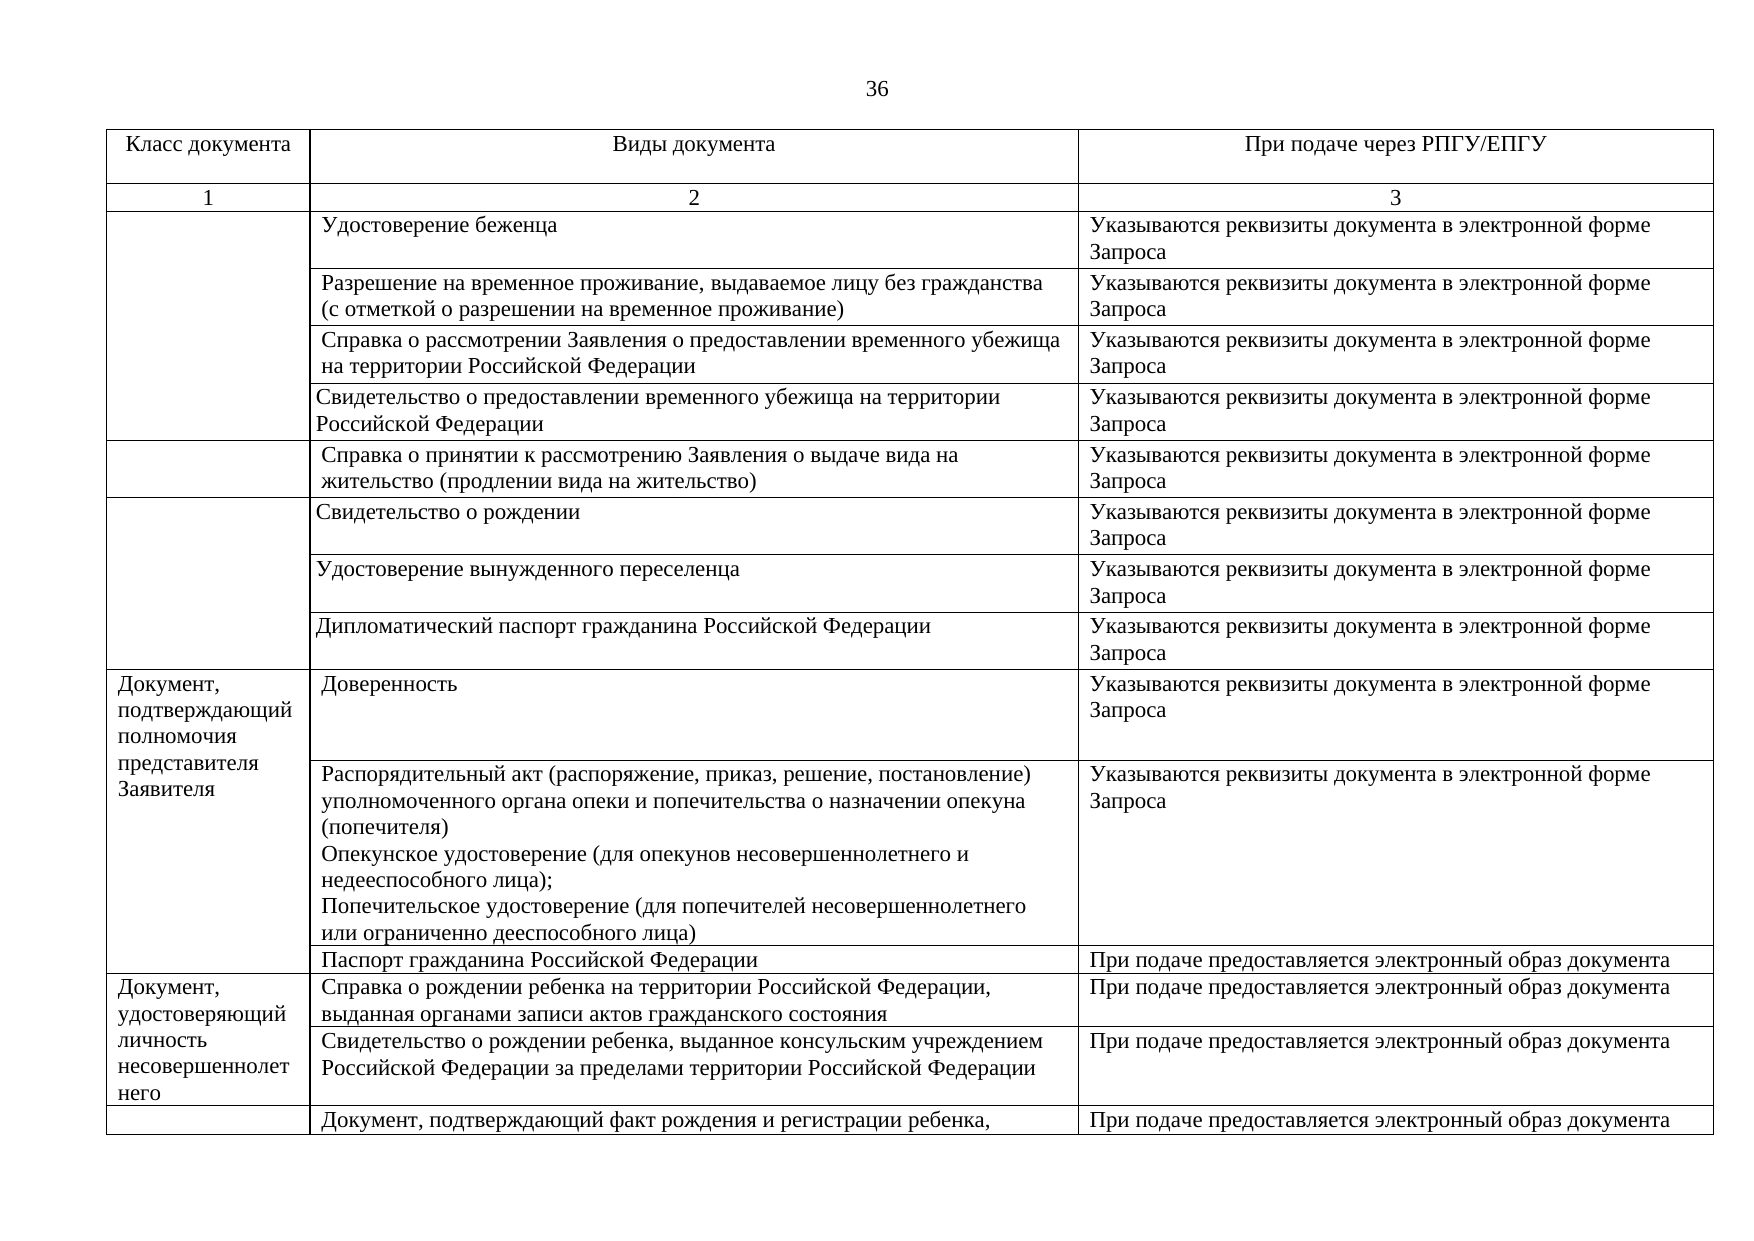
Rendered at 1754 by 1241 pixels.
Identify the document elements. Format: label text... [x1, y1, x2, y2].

table_cell [107, 441, 309, 497]
table_cell Распорядительный акт (распоряжение, приказ, решение, постановление) уполномоченного органа опеки и попечительства о назначении опекуна (попечителя) Опекунское удостоверение (для опекунов несовершеннолетнего и недееспособного лица); Попечительское удостоверение (для попечителей несовершеннолетнего или ограниченно дееспособного лица) [311, 761, 1078, 945]
table_header При подаче через РПГУ/ЕПГУ [1079, 130, 1713, 183]
table_cell 3 [1079, 184, 1713, 211]
table_cell При подаче предоставляется электронный образ документа [1079, 1027, 1713, 1105]
table_cell Указываются реквизиты документа в электронной форме Запроса [1079, 555, 1713, 612]
table_cell Свидетельство о рождении [311, 498, 1078, 554]
table_cell Документ, удостоверяющий личность несовершеннолетнего [107, 974, 309, 1105]
table_cell Справка о принятии к рассмотрению Заявления о выдаче вида на жительство (продлении вида на жительство) [311, 441, 1078, 497]
table_cell Указываются реквизиты документа в электронной форме Запроса [1079, 498, 1713, 554]
table_cell Удостоверение беженца [311, 212, 1078, 268]
table_cell Указываются реквизиты документа в электронной форме Запроса [1079, 613, 1713, 669]
table_cell [107, 1106, 309, 1134]
table_cell Паспорт гражданина Российской Федерации [311, 946, 1078, 972]
table_cell Справка о рождении ребенка на территории Российской Федерации, выданная органами записи актов гражданского состояния [311, 974, 1078, 1026]
table_cell Удостоверение вынужденного переселенца [311, 555, 1078, 612]
table_cell Дипломатический паспорт гражданина Российской Федерации [311, 613, 1078, 669]
table_header Класс документа [107, 130, 309, 183]
table_cell [107, 498, 309, 669]
table_cell Указываются реквизиты документа в электронной форме Запроса [1079, 326, 1713, 382]
table_cell Указываются реквизиты документа в электронной форме Запроса [1079, 761, 1713, 945]
table_cell Справка о рассмотрении Заявления о предоставлении временного убежища на территории Российской Федерации [311, 326, 1078, 382]
table_cell 2 [311, 184, 1078, 211]
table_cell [1079, 212, 1713, 268]
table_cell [1079, 1106, 1713, 1134]
table_cell Свидетельство о рождении ребенка, выданное консульским учреждением Российской Федерации за пределами территории Российской Федерации [311, 1027, 1078, 1105]
table_cell Свидетельство о предоставлении временного убежища на территории Российской Федерации [311, 384, 1078, 440]
table_cell При подаче предоставляется электронный образ документа [1079, 946, 1713, 972]
table_cell При подаче предоставляется электронный образ документа [1079, 974, 1713, 1026]
table_cell Разрешение на временное проживание, выдаваемое лицу без гражданства (с отметкой о разрешении на временное проживание) [311, 269, 1078, 325]
table_cell 1 [107, 184, 309, 211]
table_cell Доверенность [311, 670, 1078, 759]
table_cell Указываются реквизиты документа в электронной форме Запроса [1079, 384, 1713, 440]
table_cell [1079, 269, 1713, 325]
table_header Виды документа [311, 130, 1078, 183]
table_cell Указываются реквизиты документа в электронной форме Запроса [1079, 441, 1713, 497]
table_cell Документ, подтверждающий полномочия представителя Заявителя [107, 670, 309, 972]
table_cell Указываются реквизиты документа в электронной форме Запроса [1079, 670, 1713, 759]
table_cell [311, 1106, 1078, 1134]
